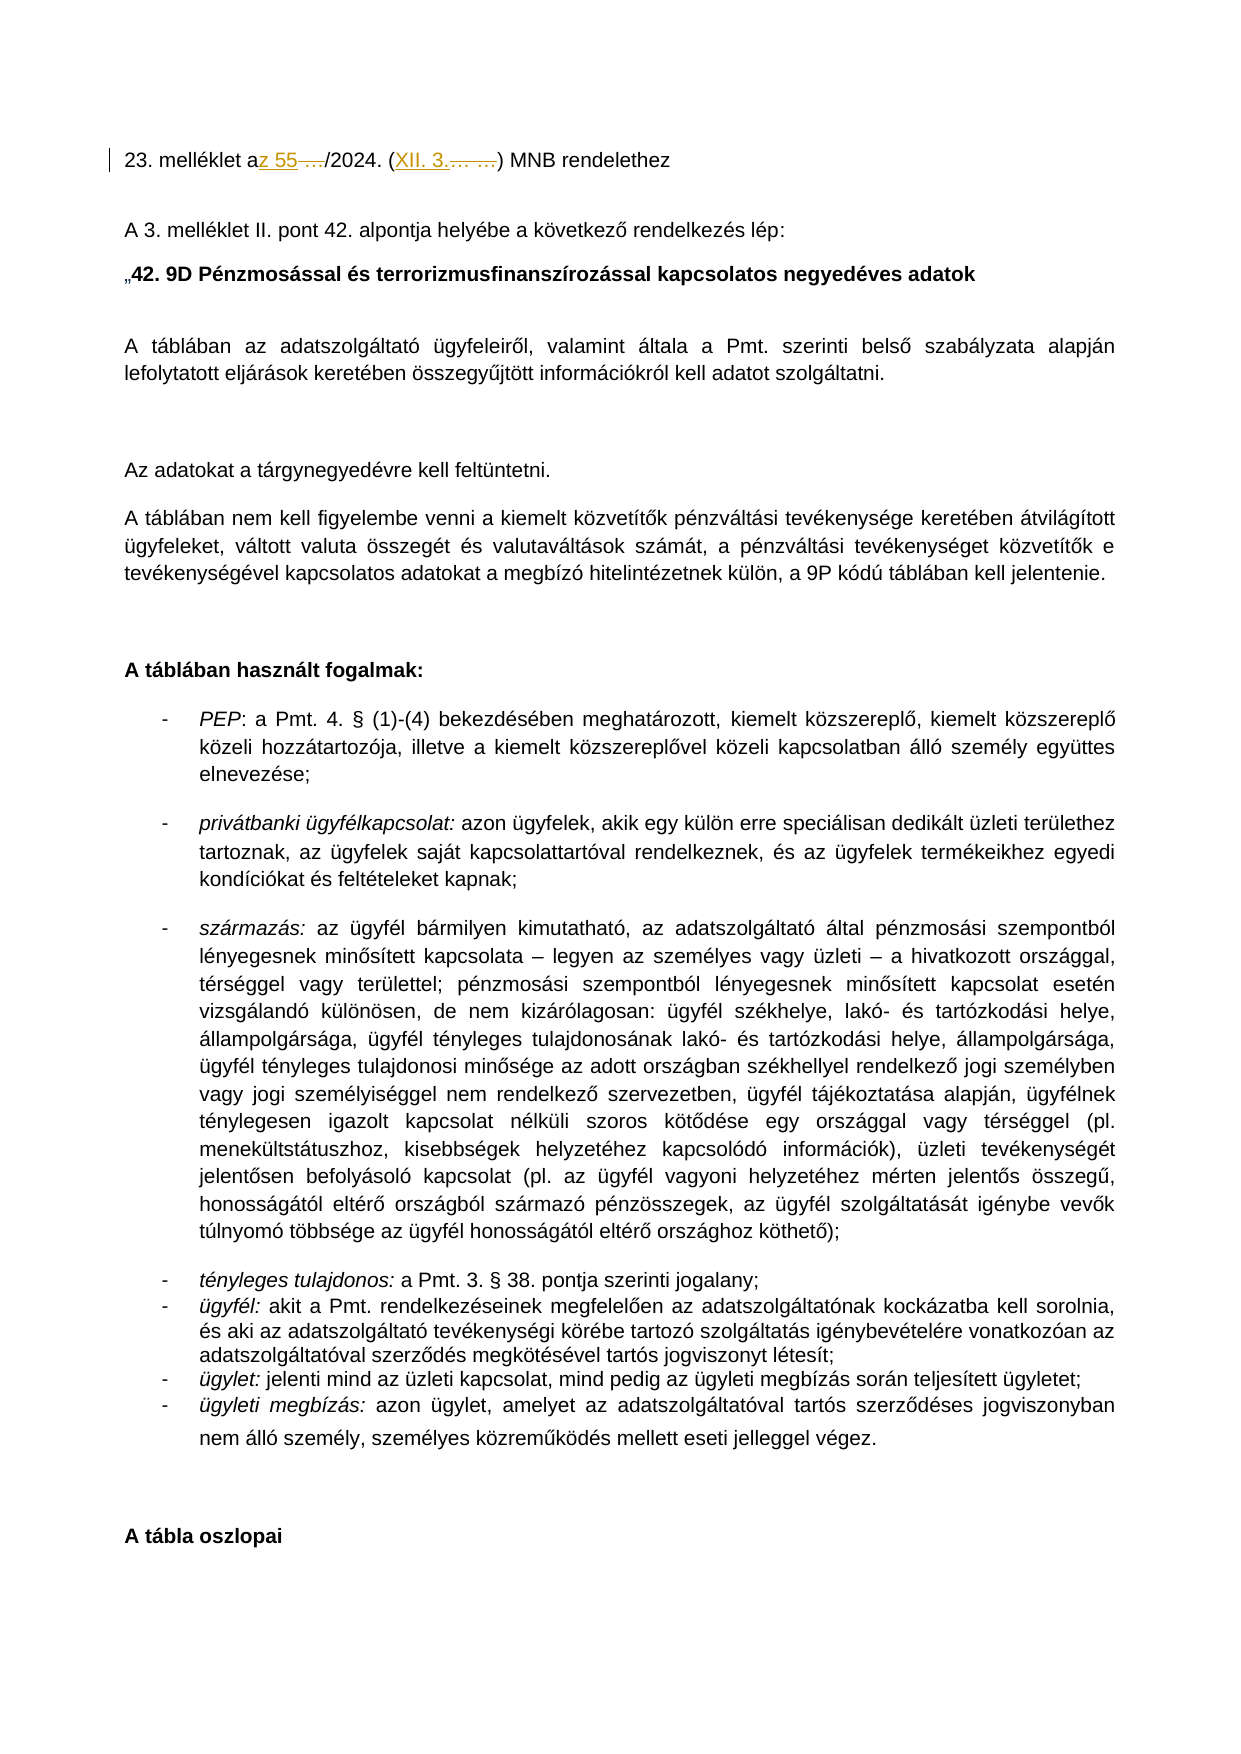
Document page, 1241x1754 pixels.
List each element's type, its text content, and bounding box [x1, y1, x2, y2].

text A táblában használt fogalmak: [124, 658, 1116, 682]
text A táblában nem kell figyelembe venni a kiemelt közvetítők pénzváltási tevékenysége keretében átvilágított ügyfeleket, váltott valuta összegét és valutaváltások számát, a pénzváltási tevékenységet közvetítők e tevékenységével kapcsolatos adatokat a megbízó hitelintézetnek külön, a 9P kódú táblában kell jelentenie. [124, 506, 1116, 585]
list privátbanki ügyfélkapcsolat: azon ügyfelek, akik egy külön erre speciálisan dedikált üzleti területhez tartoznak, az ügyfelek saját kapcsolattartóval rendelkeznek, és az ügyfelek termékeikhez egyedi kondíciókat és feltételeket kapnak; [162, 811, 1116, 891]
list ügyleti megbízás: azon ügylet, amelyet az adatszolgáltatóval tartós szerződéses jogviszonyban nem álló személy, személyes közreműködés mellett eseti jelleggel végez. [162, 1392, 1116, 1450]
list származás: az ügyfél bármilyen kimutatható, az adatszolgáltató által pénzmosási szempontból lényegesnek minősített kapcsolata – legyen az személyes vagy üzleti – a hivatkozott országgal, térséggel vagy területtel; pénzmosási szempontból lényegesnek minősített kapcsolat esetén vizsgálandó különösen, de nem kizárólagosan: ügyfél székhelye, lakó- és tartózkodási helye, állampolgársága, ügyfél tényleges tulajdonosának lakó- és tartózkodási helye, állampolgársága, ügyfél tényleges tulajdonosi minősége az adott országban székhellyel rendelkező jogi személyben vagy jogi személyiséggel nem rendelkező szervezetben, ügyfél tájékoztatása alapján, ügyfélnek ténylegesen igazolt kapcsolat nélküli szoros kötődése egy országgal vagy térséggel (pl. menekültstátuszhoz, kisebbségek helyzetéhez kapcsolódó információk), üzleti tevékenységét jelentősen befolyásoló kapcsolat (pl. az ügyfél vagyoni helyzetéhez mérten jelentős összegű, honosságától eltérő országból származó pénzösszegek, az ügyfél szolgáltatását igénybe vevők túlnyomó többsége az ügyfél honosságától eltérő országhoz köthető); [162, 915, 1116, 1243]
list tényleges tulajdonos: a Pmt. 3. § 38. pontja szerinti jogalany; [162, 1268, 1116, 1293]
text A 3. melléklet II. pont 42. alpontja helyébe a következő rendelkezés lép: [124, 218, 1116, 242]
subtitle 23. melléklet a/2024. () MNB rendelethez [124, 148, 1116, 172]
list ügyfél: akit a Pmt. rendelkezéseinek megfelelően az adatszolgáltatónak kockázatba kell sorolnia, és aki az adatszolgáltató tevékenységi körébe tartozó szolgáltatás igénybevételére vonatkozóan az adatszolgáltatóval szerződés megkötésével tartós jogviszonyt létesít; [162, 1293, 1116, 1366]
text A tábla oszlopai [124, 1524, 1116, 1548]
text A táblában az adatszolgáltató ügyfeleiről, valamint általa a Pmt. szerinti belső szabályzata alapján lefolytatott eljárások keretében összegyűjtött információkról kell adatot szolgáltatni. [124, 334, 1116, 385]
text Az adatokat a tárgynegyedévre kell feltüntetni. [124, 458, 1116, 482]
list PEP: a Pmt. 4. § (1)-(4) bekezdésében meghatározott, kiemelt közszereplő, kiemelt közszereplő közeli hozzátartozója, illetve a kiemelt közszereplővel közeli kapcsolatban álló személy együttes elnevezése; [162, 706, 1116, 786]
subtitle „42. 9D Pénzmosással és terrorizmusfinanszírozással kapcsolatos negyedéves adatok [124, 261, 1116, 285]
list ügylet: jelenti mind az üzleti kapcsolat, mind pedig az ügyleti megbízás során teljesített ügyletet; [162, 1366, 1116, 1392]
